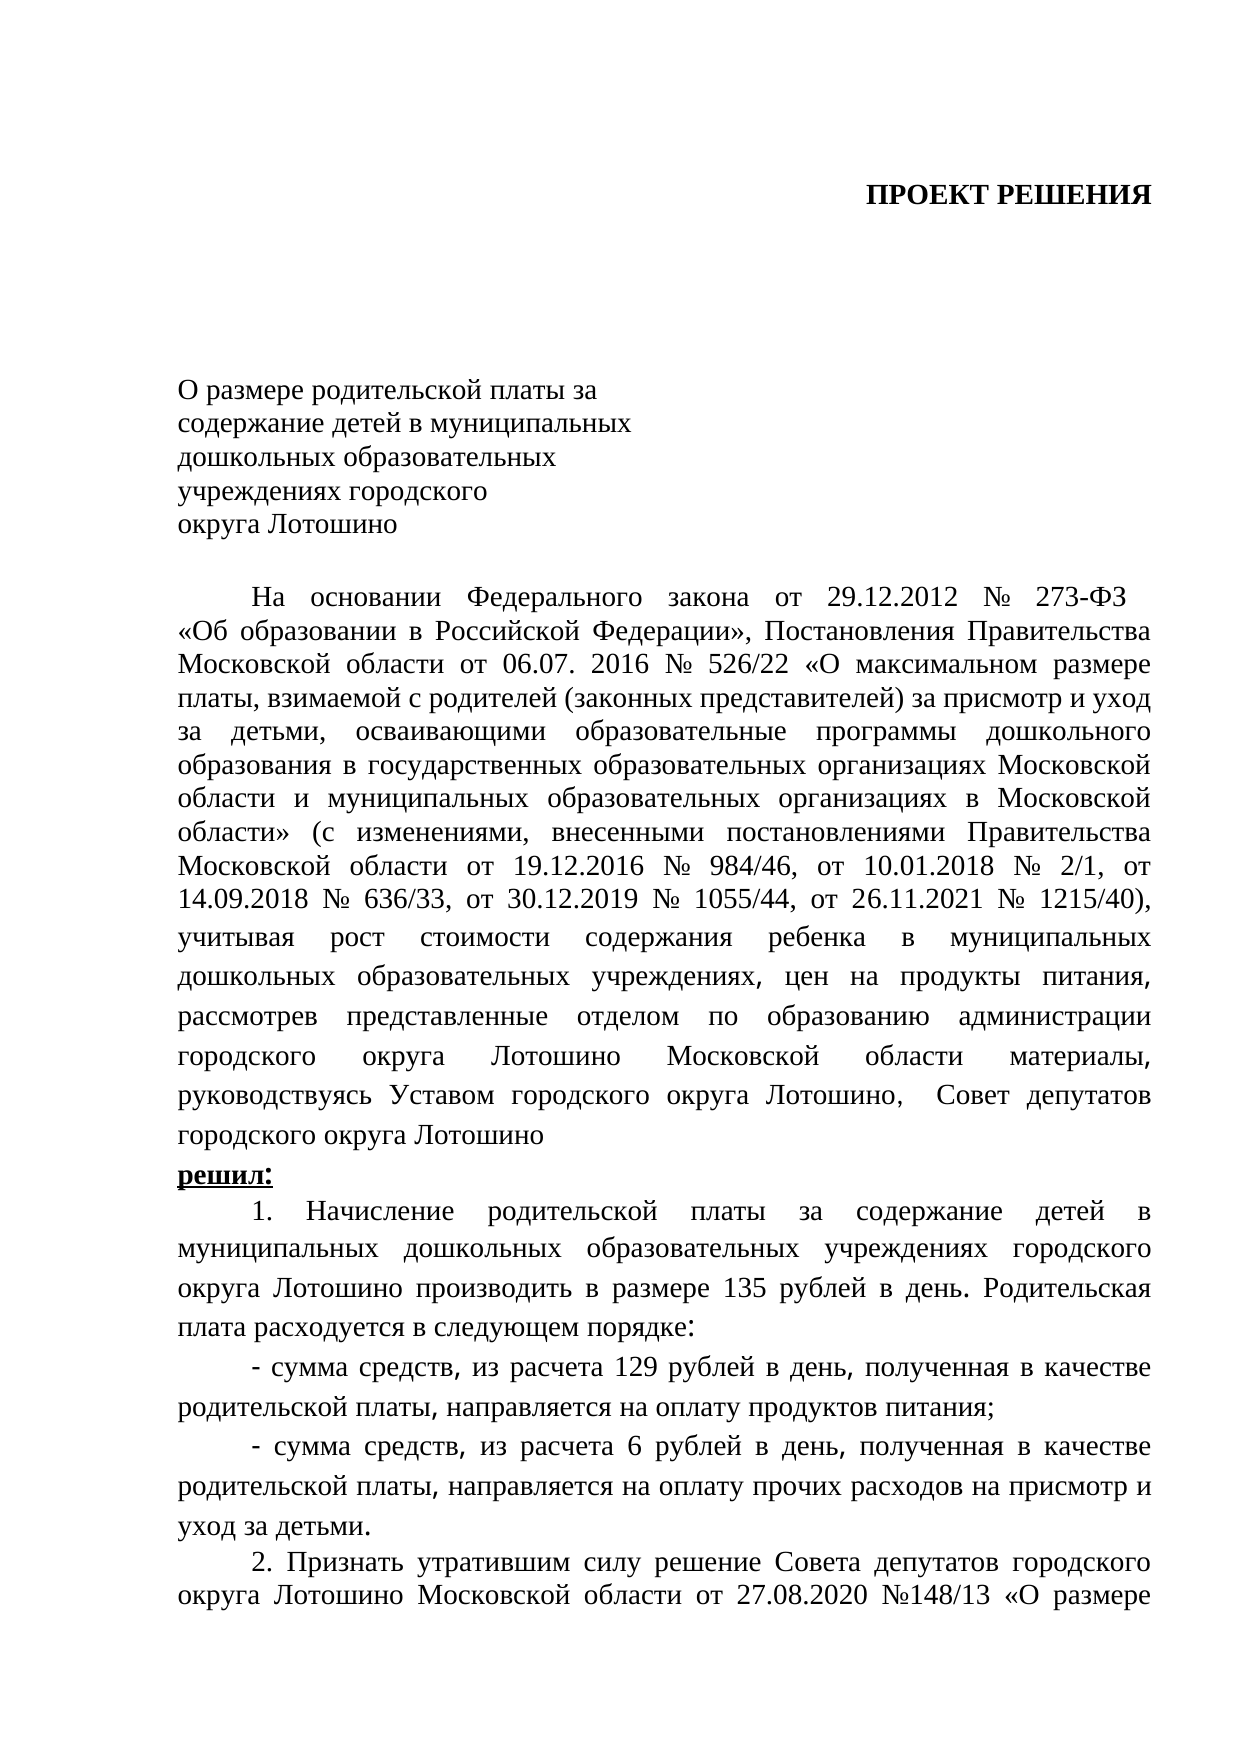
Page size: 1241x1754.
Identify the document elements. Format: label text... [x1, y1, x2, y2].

text учреждениях городского [177, 473, 1152, 506]
text дошкольных образовательных [177, 439, 1152, 473]
text О размере родительской платы за [177, 372, 1152, 406]
text - сумма средств, из расчета 129 рублей в день, полученная в качестве родительской платы, направляется на оплату продуктов питания; [177, 1345, 1152, 1424]
text ПРОЕКТ РЕШЕНИЯ [177, 177, 1152, 211]
text - сумма средств, из расчета 6 рублей в день, полученная в качестве родительской платы, направляется на оплату прочих расходов на присмотр и уход за детьми. [177, 1424, 1152, 1544]
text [177, 1544, 1152, 1611]
text округа Лотошино [177, 506, 1152, 540]
text 1. Начисление родительской платы за содержание детей в муниципальных дошкольных образовательных учреждениях городского округа Лотошино производить в размере 135 рублей в день. Родительская плата расходуется в следующем порядке: [177, 1193, 1152, 1345]
text На основании Федерального закона от 29.12.2012 № 273-ФЗ «Об образовании в Российской Федерации», Постановления Правительства Московской области от 06.07. 2016 № 526/22 «О максимальном размере платы, взимаемой с родителей (законных представителей) за присмотр и уход за детьми, осваивающими образовательные программы дошкольного образования в государственных образовательных организациях Московской области и муниципальных образовательных организациях в Московской области» (с изменениями, внесенными постановлениями Правительства Московской области от 19.12.2016 № 984/46, от 10.01.2018 № 2/1, от 14.09.2018 № 636/33, от 30.12.2019 № 1055/44, от 26.11.2021 № 1215/40), учитывая рост стоимости содержания ребенка в муниципальных дошкольных образовательных учреждениях, цен на продукты питания, рассмотрев представленные отделом по образованию администрации городского округа Лотошино Московской области материалы, руководствуясь Уставом городского округа Лотошино, Совет депутатов городского округа Лотошино [177, 579, 1152, 1153]
text содержание детей в муниципальных [177, 406, 1152, 439]
text решил: [177, 1153, 1152, 1193]
